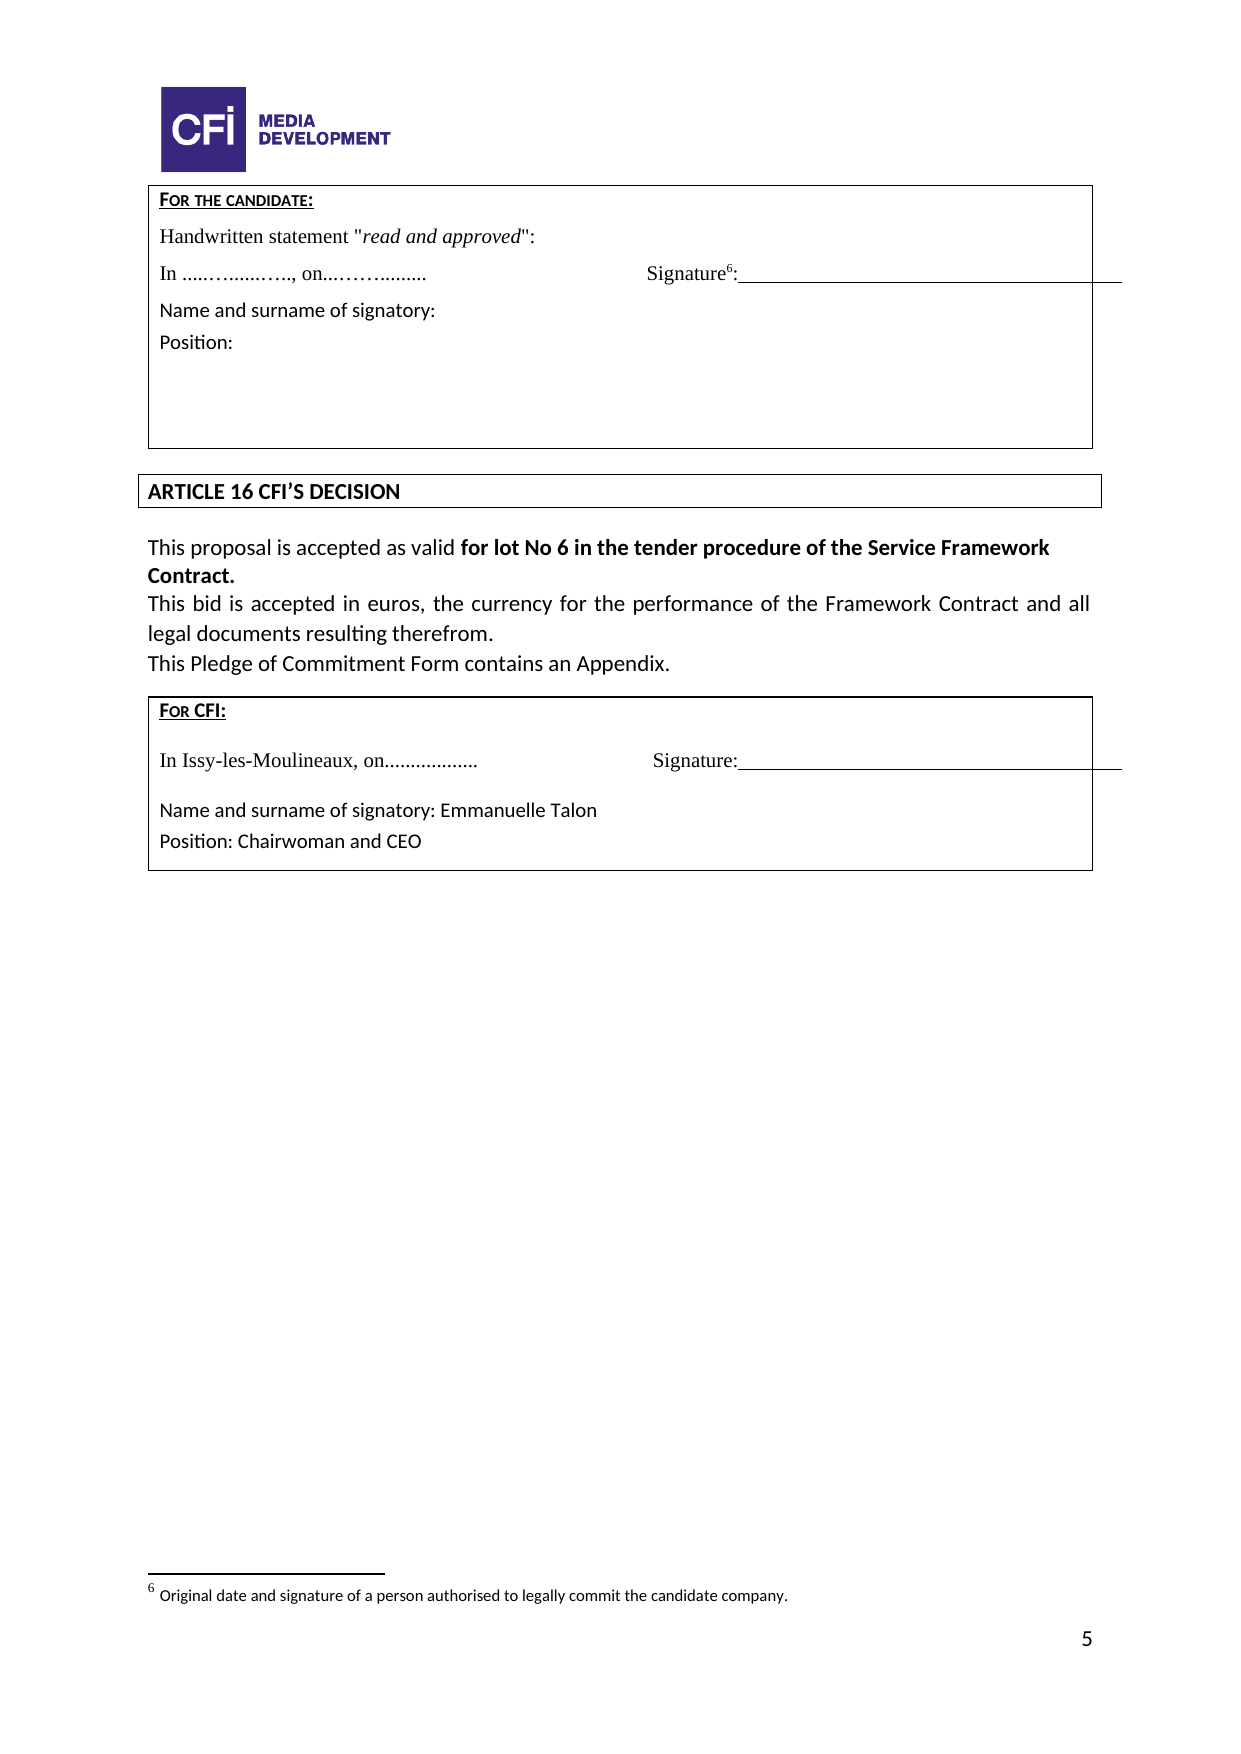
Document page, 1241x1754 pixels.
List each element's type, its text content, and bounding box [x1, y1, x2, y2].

table_header For CFI: In Issy-les-Moulineaux, on.................. Signature: Name and surname of signatory: Emmanuelle Talon Position: Chairwoman and CEO [149, 698, 1092, 869]
list This Pledge of Commitment Form contains an Appendix. [148, 649, 1093, 677]
picture [147, 73, 404, 185]
table_header For the candidate: Handwritten statement "read and approved": In .....…......….., on...……......... Signature: Name and surname of signatory: Position: [149, 186, 1092, 448]
subtitle This proposal is accepted as valid for lot No 6 in the tender procedure of the Service Framework Contract. [148, 533, 1093, 589]
list This bid is accepted in euros, the currency for the performance of the Framework Contract and all legal documents resulting therefrom. [148, 589, 1093, 647]
text Article CFI’S DECISION [139, 475, 1101, 507]
